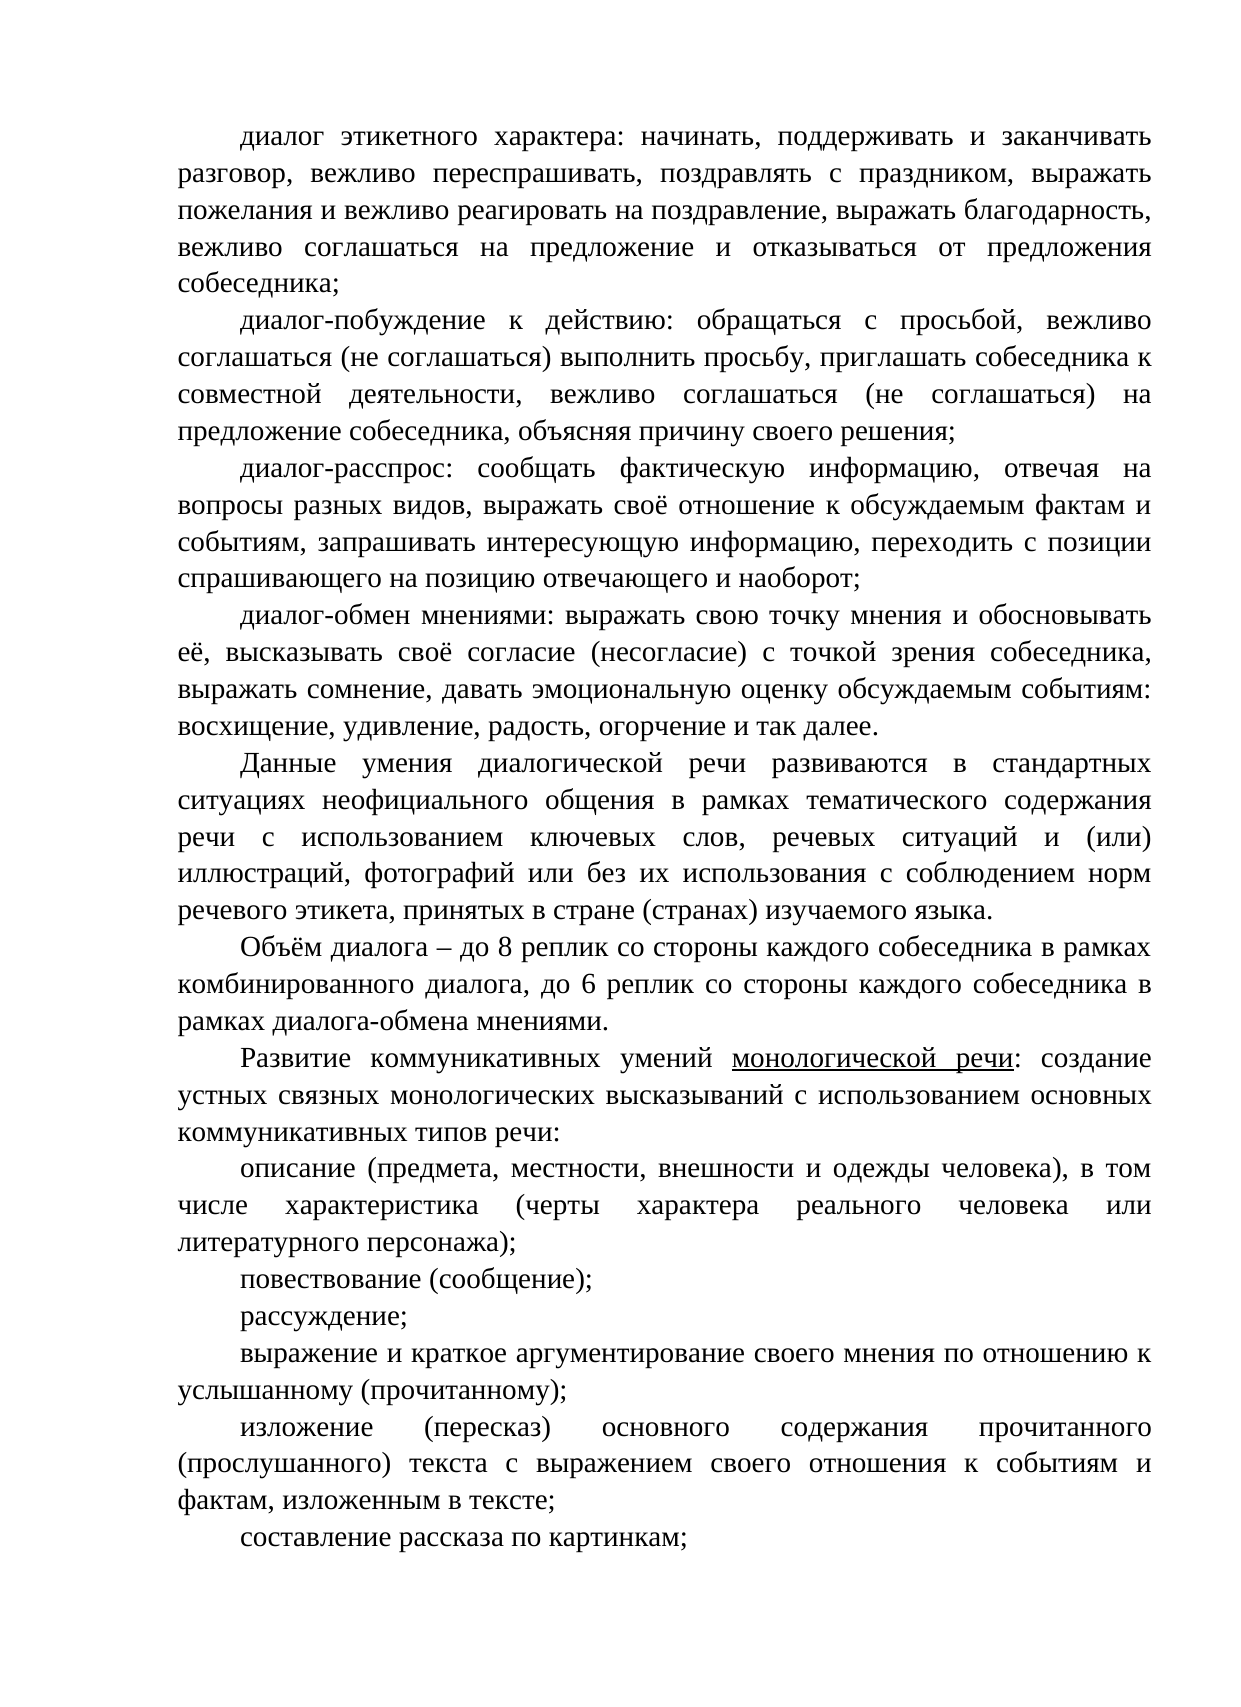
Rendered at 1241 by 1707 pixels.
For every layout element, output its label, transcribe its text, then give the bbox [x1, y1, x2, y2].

text диалог-побуждение к действию: обращаться с просьбой, вежливо соглашаться (не соглашаться) выполнить просьбу, приглашать собеседника к совместной деятельности, вежливо соглашаться (не соглашаться) на предложение собеседника, объясняя причину своего решения; [177, 302, 1152, 447]
text Развитие коммуникативных умений монологической речи: создание устных связных монологических высказываний с использованием основных коммуникативных типов речи: [177, 1040, 1152, 1147]
text составление рассказа по картинкам; [177, 1519, 1152, 1553]
text Данные умения диалогической речи развиваются в стандартных ситуациях неофициального общения в рамках тематического содержания речи с использованием ключевых слов, речевых ситуаций и (или) иллюстраций, фотографий или без их использования с соблюдением норм речевого этикета, принятых в стране (странах) изучаемого языка. [177, 745, 1152, 926]
text выражение и краткое аргументирование своего мнения по отношению к услышанному (прочитанному); [177, 1335, 1152, 1405]
text диалог-расспрос: сообщать фактическую информацию, отвечая на вопросы разных видов, выражать своё отношение к обсуждаемым фактам и событиям, запрашивать интересующую информацию, переходить с позиции спрашивающего на позицию отвечающего и наоборот; [177, 450, 1152, 594]
text описание (предмета, местности, внешности и одежды человека), в том числе характеристика (черты характера реального человека или литературного персонажа); [177, 1151, 1152, 1258]
text повествование (сообщение); [177, 1261, 1152, 1295]
text диалог этикетного характера: начинать, поддерживать и заканчивать разговор, вежливо переспрашивать, поздравлять с праздником, выражать пожелания и вежливо реагировать на поздравление, выражать благодарность, вежливо соглашаться на предложение и отказываться от предложения собеседника; [177, 118, 1152, 299]
text изложение (пересказ) основного содержания прочитанного (прослушанного) текста с выражением своего отношения к событиям и фактам, изложенным в тексте; [177, 1409, 1152, 1516]
text Объём диалога – до 8 реплик со стороны каждого собеседника в рамках комбинированного диалога, до 6 реплик со стороны каждого собеседника в рамках диалога-обмена мнениями. [177, 929, 1152, 1037]
text диалог-обмен мнениями: выражать свою точку мнения и обосновывать её, высказывать своё согласие (несогласие) с точкой зрения собеседника, выражать сомнение, давать эмоциональную оценку обсуждаемым событиям: восхищение, удивление, радость, огорчение и так далее. [177, 597, 1152, 742]
text рассуждение; [177, 1298, 1152, 1332]
